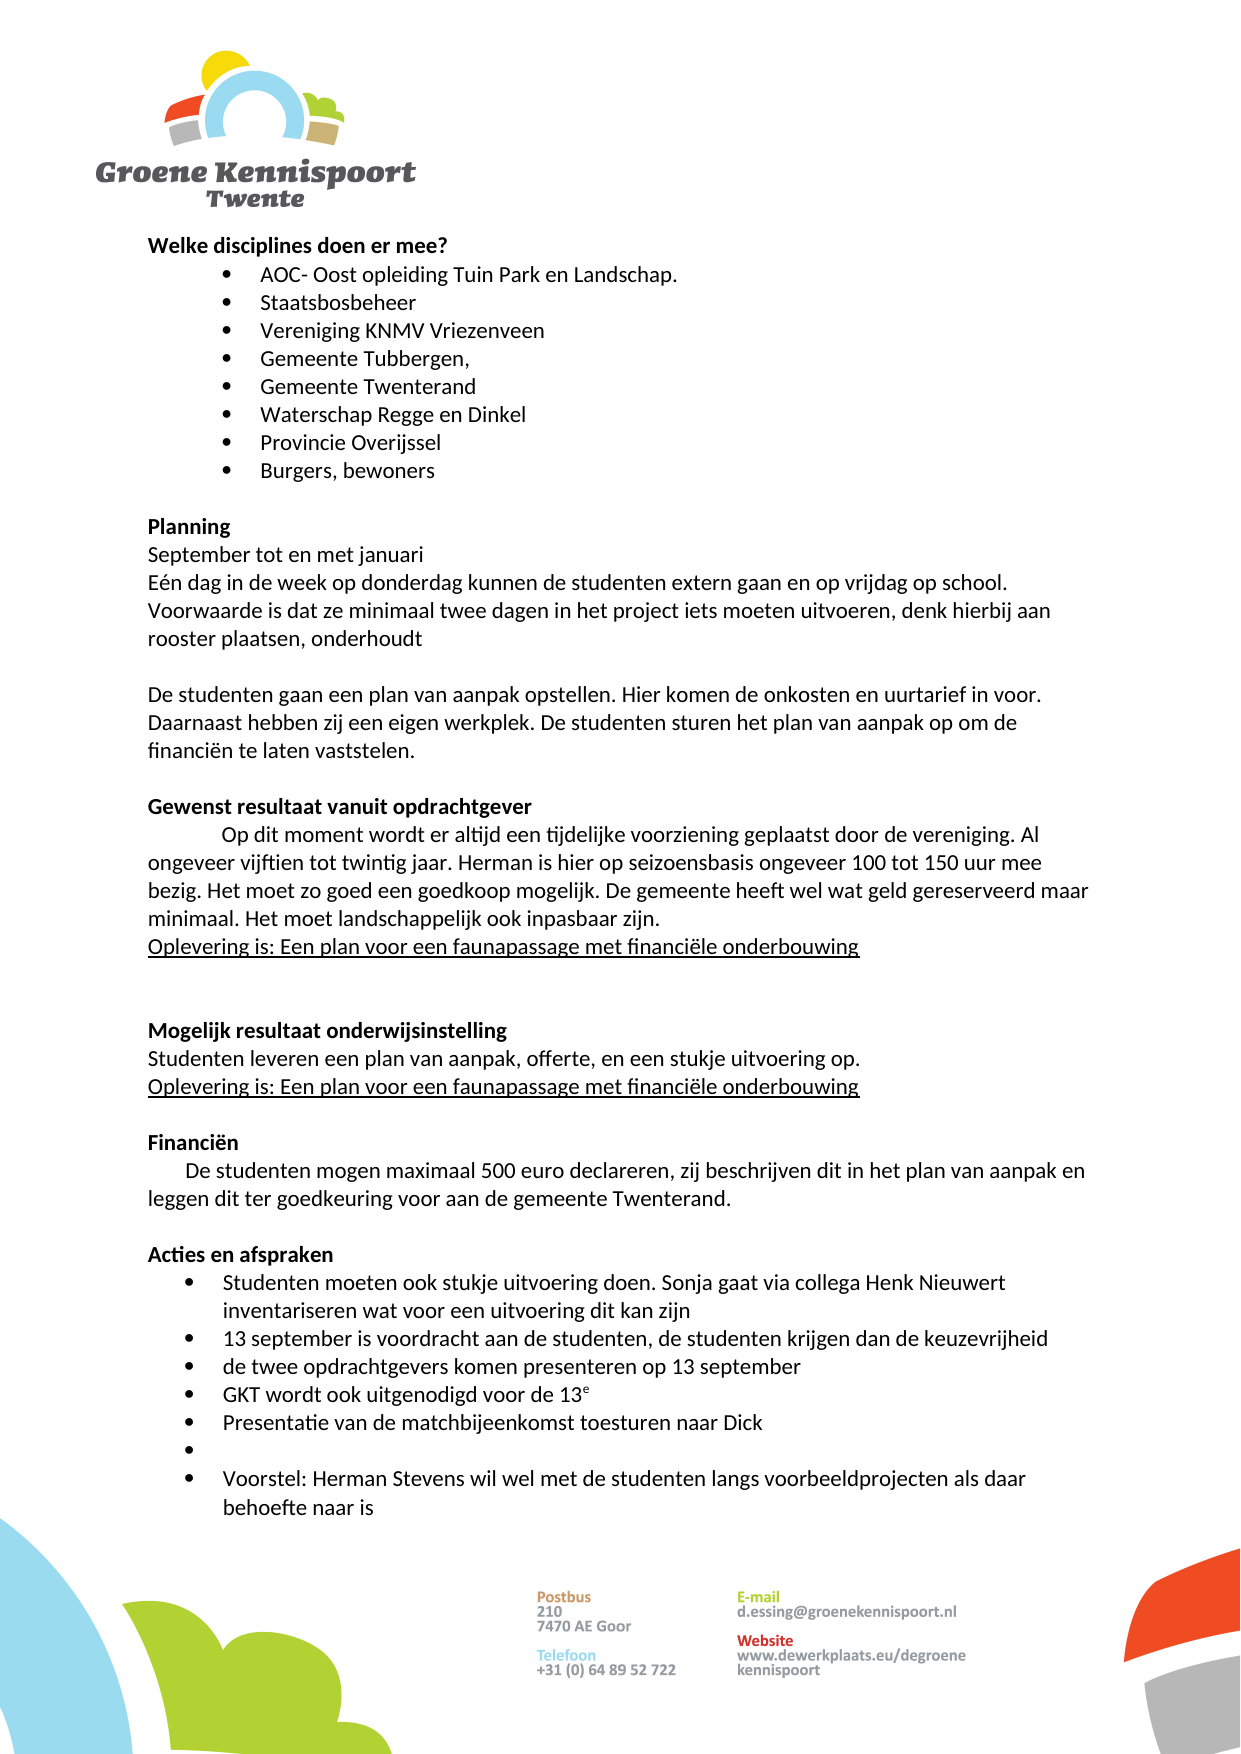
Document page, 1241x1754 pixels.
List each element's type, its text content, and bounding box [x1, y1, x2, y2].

text Acties en afspraken [148, 1240, 1093, 1268]
text Daarnaast hebben zij een eigen werkplek. De studenten sturen het plan van aanpak op om de financiën te laten vaststelen. [148, 708, 1093, 764]
text Planning [148, 512, 1093, 540]
text Eén dag in de week op donderdag kunnen de studenten extern gaan en op vrijdag op school. [148, 568, 1093, 596]
text September tot en met januari [148, 540, 1093, 568]
list de twee opdrachtgevers komen presenteren op 13 september [185, 1352, 1093, 1381]
text Gewenst resultaat vanuit opdrachtgever [148, 792, 1093, 820]
list Gemeente Tubbergen, [223, 344, 1093, 372]
list Waterschap Regge en Dinkel [223, 400, 1093, 428]
list GKT wordt ook uitgenodigd voor de 13e [185, 1381, 1093, 1408]
text Op dit moment wordt er altijd een tijdelijke voorziening geplaatst door de vereniging. Al ongeveer vijftien tot twintig jaar. Herman is hier op seizoensbasis ongeveer 100 tot 150 uur mee bezig. Het moet zo goed een goedkoop mogelijk. De gemeente heeft wel wat geld gereserveerd maar minimaal. Het moet landschappelijk ook inpasbaar zijn. [148, 820, 1093, 932]
text Welke disciplines doen er mee? [148, 232, 1093, 260]
list 13 september is voordracht aan de studenten, de studenten krijgen dan de keuzevrijheid [185, 1324, 1093, 1352]
text Studenten leveren een plan van aanpak, offerte, en een stukje uitvoering op. [148, 1044, 1093, 1072]
text De studenten mogen maximaal 500 euro declareren, zij beschrijven dit in het plan van aanpak en leggen dit ter goedkeuring voor aan de gemeente Twenterand. [148, 1156, 1093, 1212]
list Vereniging KNMV Vriezenveen [223, 316, 1093, 344]
text De studenten gaan een plan van aanpak opstellen. Hier komen de onkosten en uurtarief in voor. [148, 680, 1093, 708]
list Gemeente Twenterand [223, 372, 1093, 400]
text Financiën [148, 1128, 1093, 1156]
text Oplevering is: Een plan voor een faunapassage met financiële onderbouwing [148, 932, 1093, 960]
picture [0, 0, 1241, 1754]
list Staatsbosbeheer [223, 288, 1093, 316]
text Mogelijk resultaat onderwijsinstelling [148, 1016, 1093, 1044]
list AOC- Oost opleiding Tuin Park en Landschap. [223, 260, 1093, 288]
text Oplevering is: Een plan voor een faunapassage met financiële onderbouwing [148, 1072, 1093, 1100]
list Burgers, bewoners [223, 456, 1093, 484]
text Voorwaarde is dat ze minimaal twee dagen in het project iets moeten uitvoeren, denk hierbij aan rooster plaatsen, onderhoudt [148, 596, 1093, 652]
list Voorstel: Herman Stevens wil wel met de studenten langs voorbeeldprojecten als daar behoefte naar is [185, 1464, 1093, 1521]
list Studenten moeten ook stukje uitvoering doen. Sonja gaat via collega Henk Nieuwert inventariseren wat voor een uitvoering dit kan zijn [185, 1268, 1093, 1324]
list Presentatie van de matchbijeenkomst toesturen naar Dick [185, 1408, 1093, 1437]
list Provincie Overijssel [223, 428, 1093, 456]
